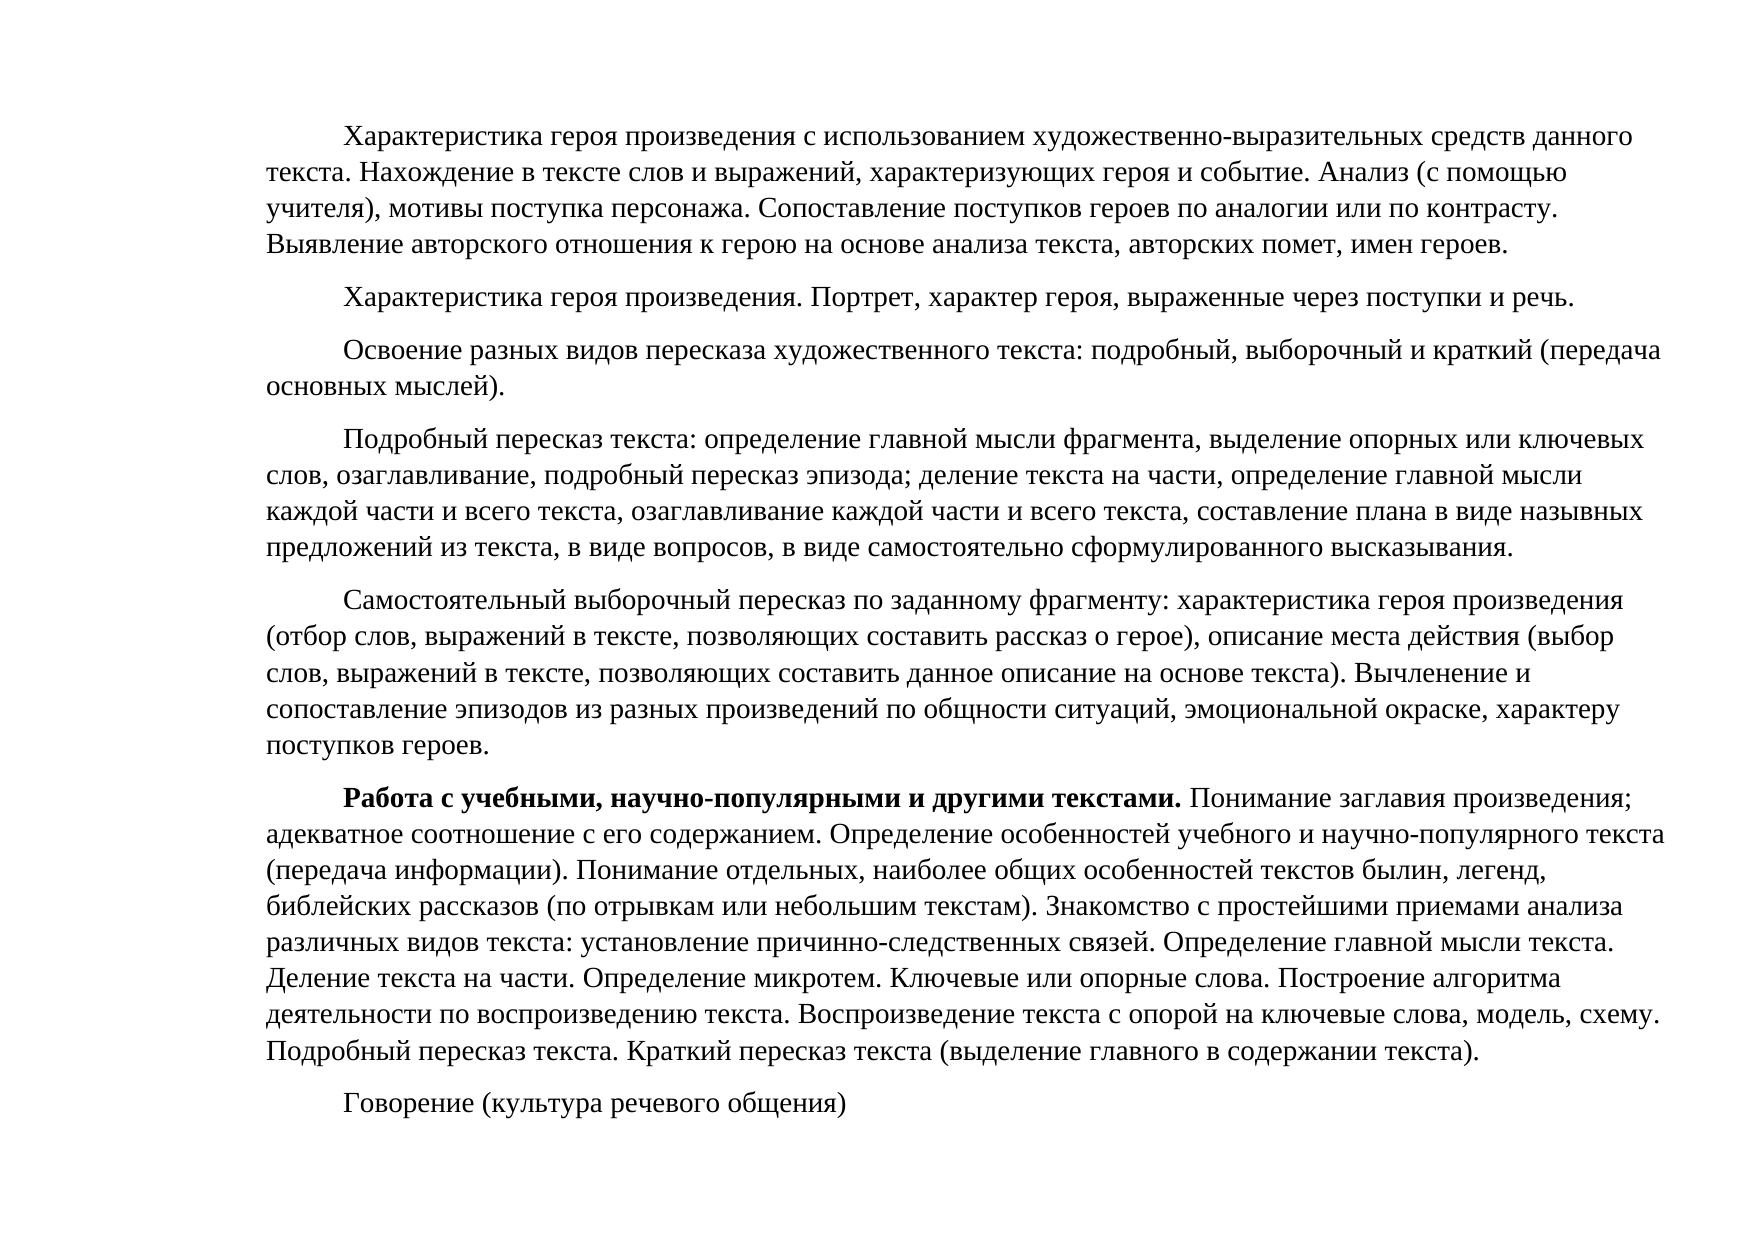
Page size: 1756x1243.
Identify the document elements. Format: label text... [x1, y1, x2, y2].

text Освоение разных видов пересказа художественного текста: подробный, выборочный и краткий (передача основных мыслей). [266, 332, 1667, 402]
text Подробный пересказ текста: определение главной мысли фрагмента, выделение опорных или ключевых слов, озаглавливание, подробный пересказ эпизода; деление текста на части, определение главной мысли каждой части и всего текста, озаглавливание каждой части и всего текста, составление плана в виде назывных предложений из текста, в виде вопросов, в виде самостоятельно сформулированного высказывания. [266, 421, 1667, 563]
text Работа с учебными, научно-популярными и другими текстами. Понимание заглавия произведения; адекватное соотношение с его содержанием. Определение особенностей учебного и научно-популярного текста (передача информации). Понимание отдельных, наиболее общих особенностей текстов былин, легенд, библейских рассказов (по отрывкам или небольшим текстам). Знакомство с простейшими приемами анализа различных видов текста: установление причинно-следственных связей. Определение главной мысли текста. Деление текста на части. Определение микротем. Ключевые или опорные слова. Построение алгоритма деятельности по воспроизведению текста. Воспроизведение текста с опорой на ключевые слова, модель, схему. Подробный пересказ текста. Краткий пересказ текста (выделение главного в содержании текста). [266, 780, 1667, 1066]
text Самостоятельный выборочный пересказ по заданному фрагменту: характеристика героя произведения (отбор слов, выражений в тексте, позволяющих составить рассказ о герое), описание места действия (выбор слов, выражений в тексте, позволяющих составить данное описание на основе текста). Вычленение и сопоставление эпизодов из разных произведений по общности ситуаций, эмоциональной окраске, характеру поступков героев. [266, 582, 1667, 761]
text Говорение (культура речевого общения) [266, 1086, 1667, 1119]
text Характеристика героя произведения. Портрет, характер героя, выраженные через поступки и речь. [266, 279, 1667, 313]
text Характеристика героя произведения с использованием художественно-выразительных средств данного текста. Нахождение в тексте слов и выражений, характеризующих героя и событие. Анализ (с помощью учителя), мотивы поступка персонажа. Сопоставление поступков героев по аналогии или по контрасту. Выявление авторского отношения к герою на основе анализа текста, авторских помет, имен героев. [266, 118, 1667, 260]
